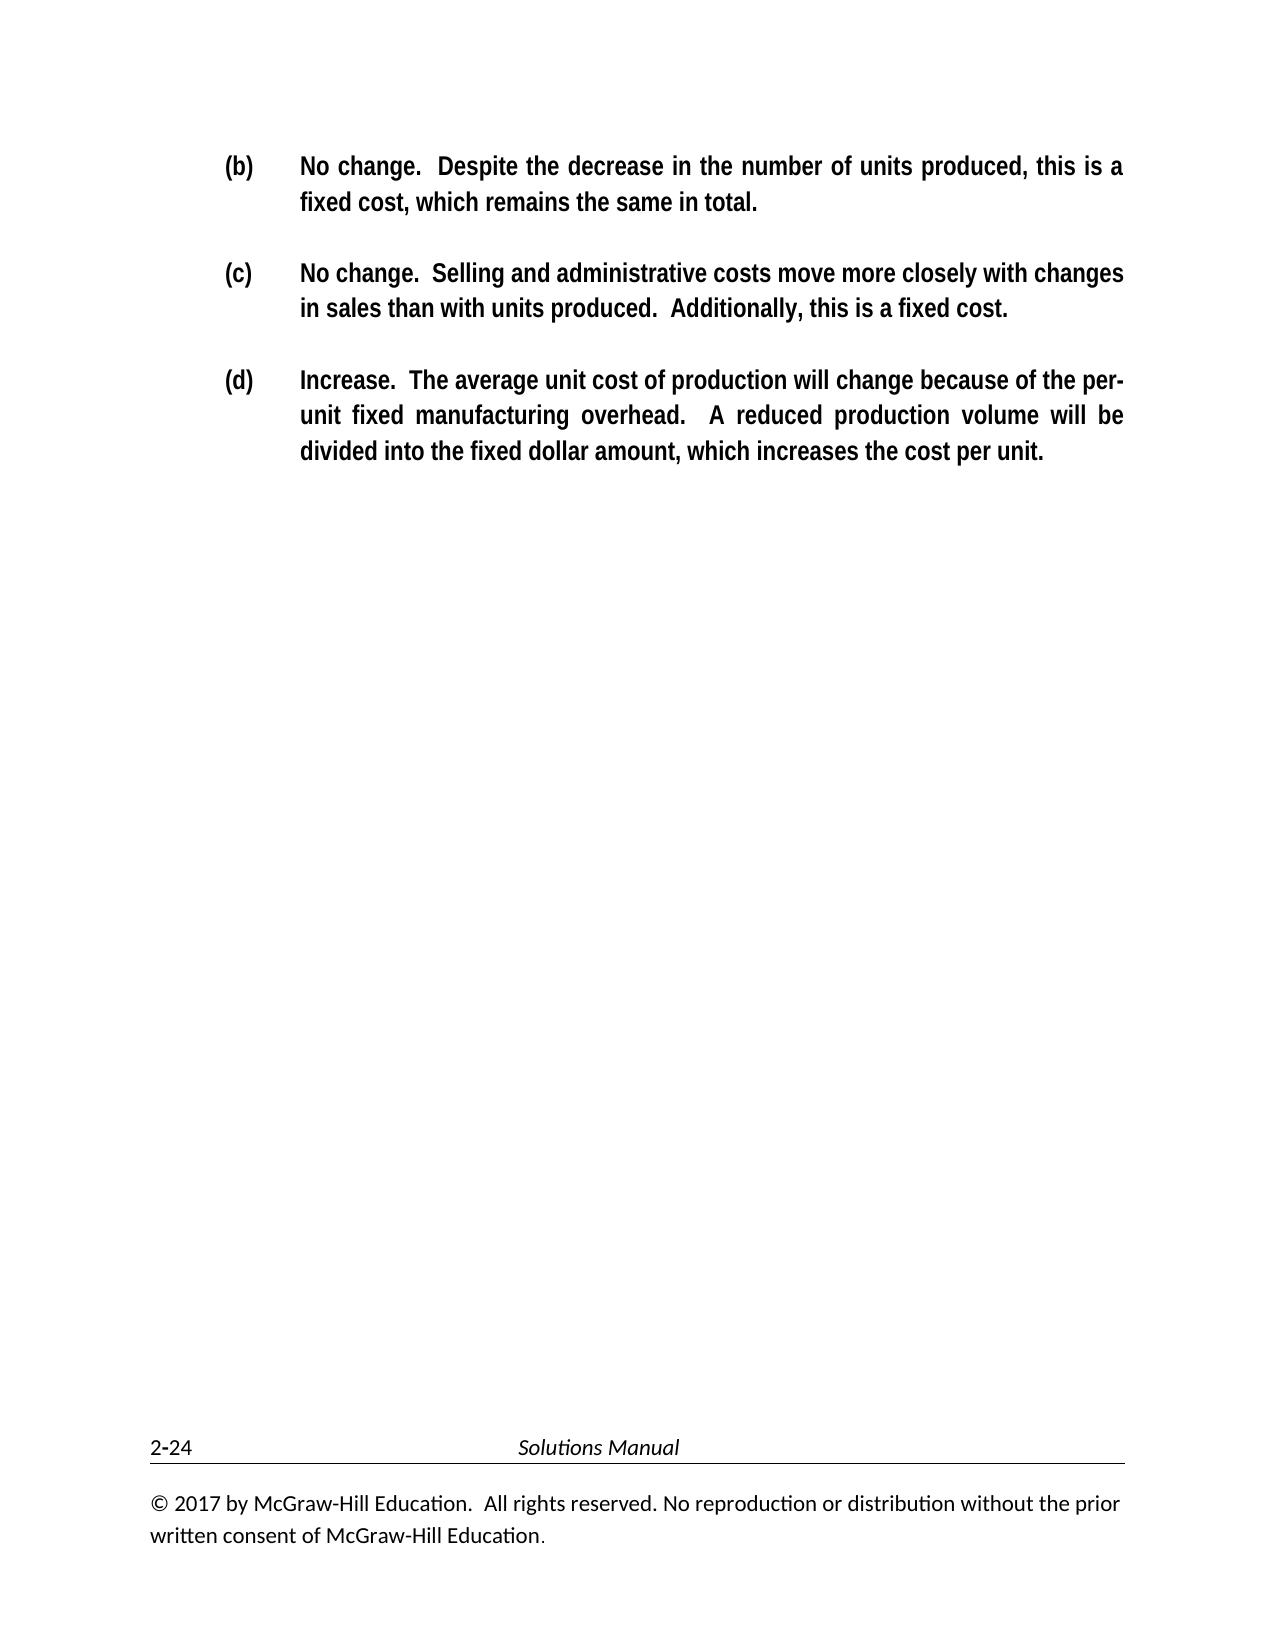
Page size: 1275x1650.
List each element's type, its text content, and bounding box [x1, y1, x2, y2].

text (c) No change. Selling and administrative costs move more closely with changes in sales than with units produced. Additionally, this is a fixed cost. [225, 257, 1125, 323]
text (b) No change. Despite the decrease in the number of units produced, this is a fixed cost, which remains the same in total. [225, 150, 1125, 217]
text (d) Increase. The average unit cost of production will change because of the per-unit fixed manufacturing overhead. A reduced production volume will be divided into the fixed dollar amount, which increases the cost per unit. [225, 364, 1125, 466]
